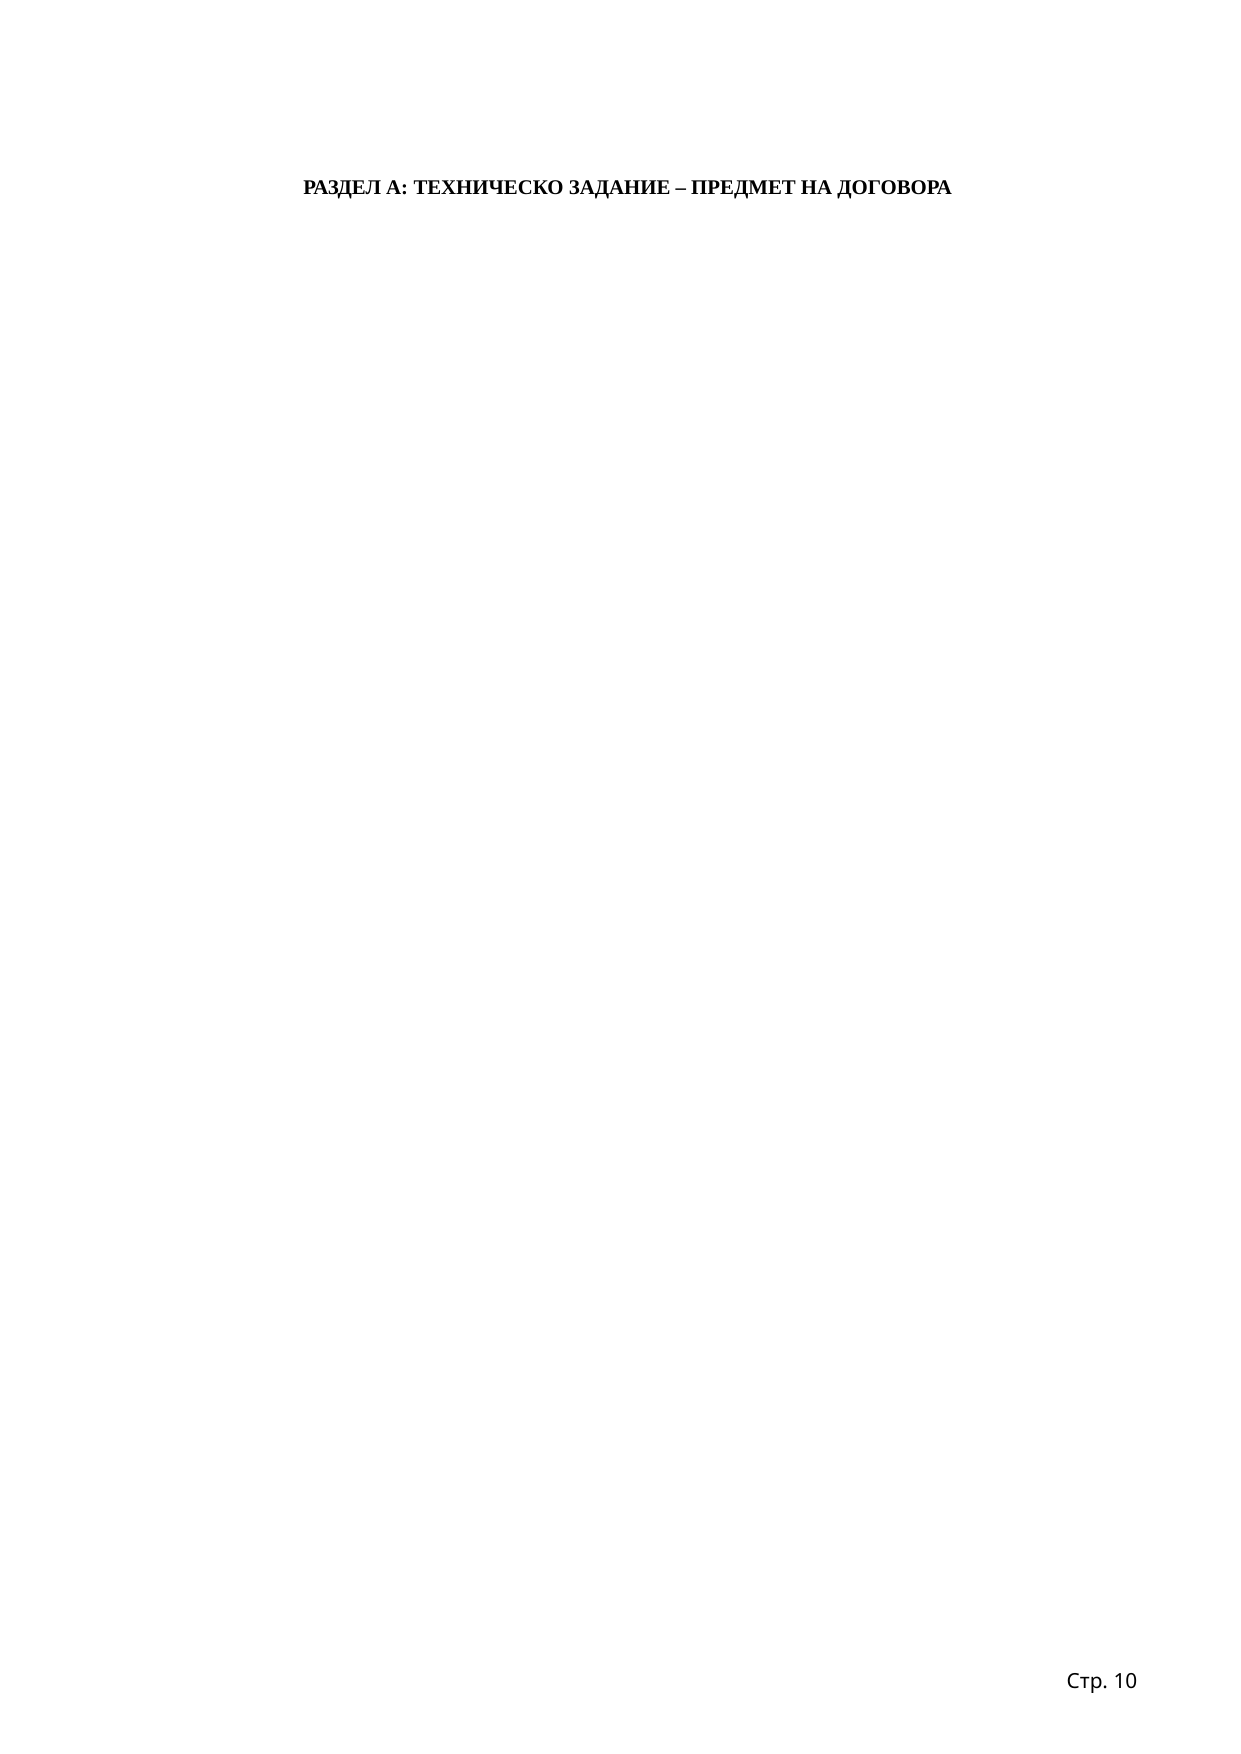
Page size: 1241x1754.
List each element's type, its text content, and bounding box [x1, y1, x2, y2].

subtitle РАЗДЕЛ А: ТЕХНИЧЕСКО ЗАДАНИЕ – ПРЕДМЕТ НА ДОГОВОРА [118, 175, 1137, 199]
